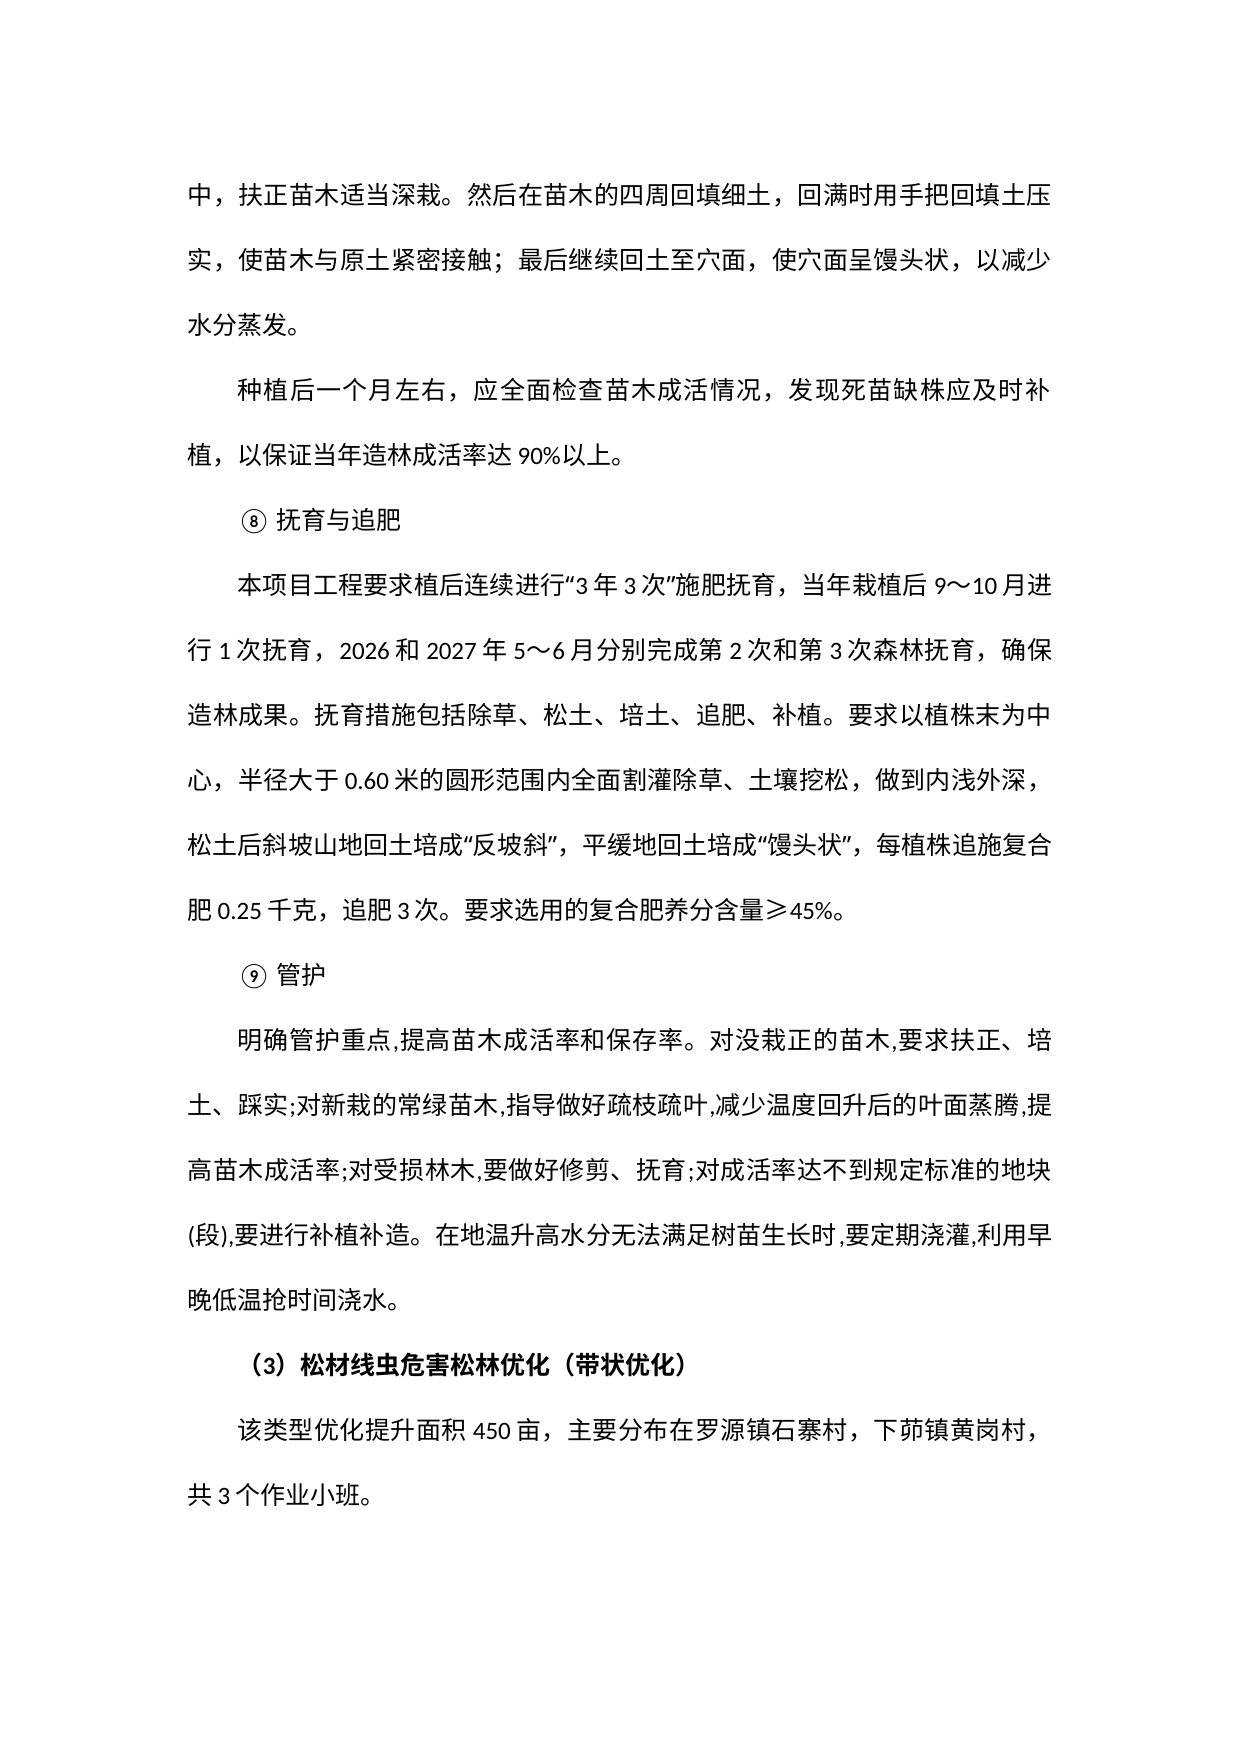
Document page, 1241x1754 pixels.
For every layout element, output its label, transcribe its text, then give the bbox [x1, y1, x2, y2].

text 明确管护重点,提高苗木成活率和保存率。对没栽正的苗木,要求扶正、培土、踩实;对新栽的常绿苗木,指导做好疏枝疏叶,减少温度回升后的叶面蒸腾,提高苗木成活率;对受损林木,要做好修剪、抚育;对成活率达不到规定标准的地块(段),要进行补植补造。在地温升高水分无法满足树苗生长时,要定期浇灌,利用早晚低温抢时间浇水。 [187, 1007, 1053, 1332]
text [187, 162, 1053, 357]
text 本项目工程要求植后连续进行“3年3次”施肥抚育，当年栽植后9～10月进行1次抚育，2026和2027年5～6月分别完成第2次和第3次森林抚育，确保造林成果。抚育措施包括除草、松土、培土、追肥、补植。要求以植株末为中心，半径大于0.60米的圆形范围内全面割灌除草、土壤挖松，做到内浅外深，松土后斜坡山地回土培成“反坡斜”，平缓地回土培成“馒头状”，每植株追施复合肥0.25千克，追肥3次。要求选用的复合肥养分含量≥45%。 [187, 552, 1053, 942]
text 种植后一个月左右，应全面检查苗木成活情况，发现死苗缺株应及时补植，以保证当年造林成活率达90%以上。 [187, 357, 1053, 487]
text （3）松材线虫危害松林优化（带状优化） [187, 1332, 1053, 1397]
text ⑧抚育与追肥 [187, 487, 1053, 552]
text 该类型优化提升面积450亩，主要分布在罗源镇石寨村，下茆镇黄岗村，共3个作业小班。 [187, 1397, 1053, 1527]
text ⑨管护 [187, 942, 1053, 1007]
